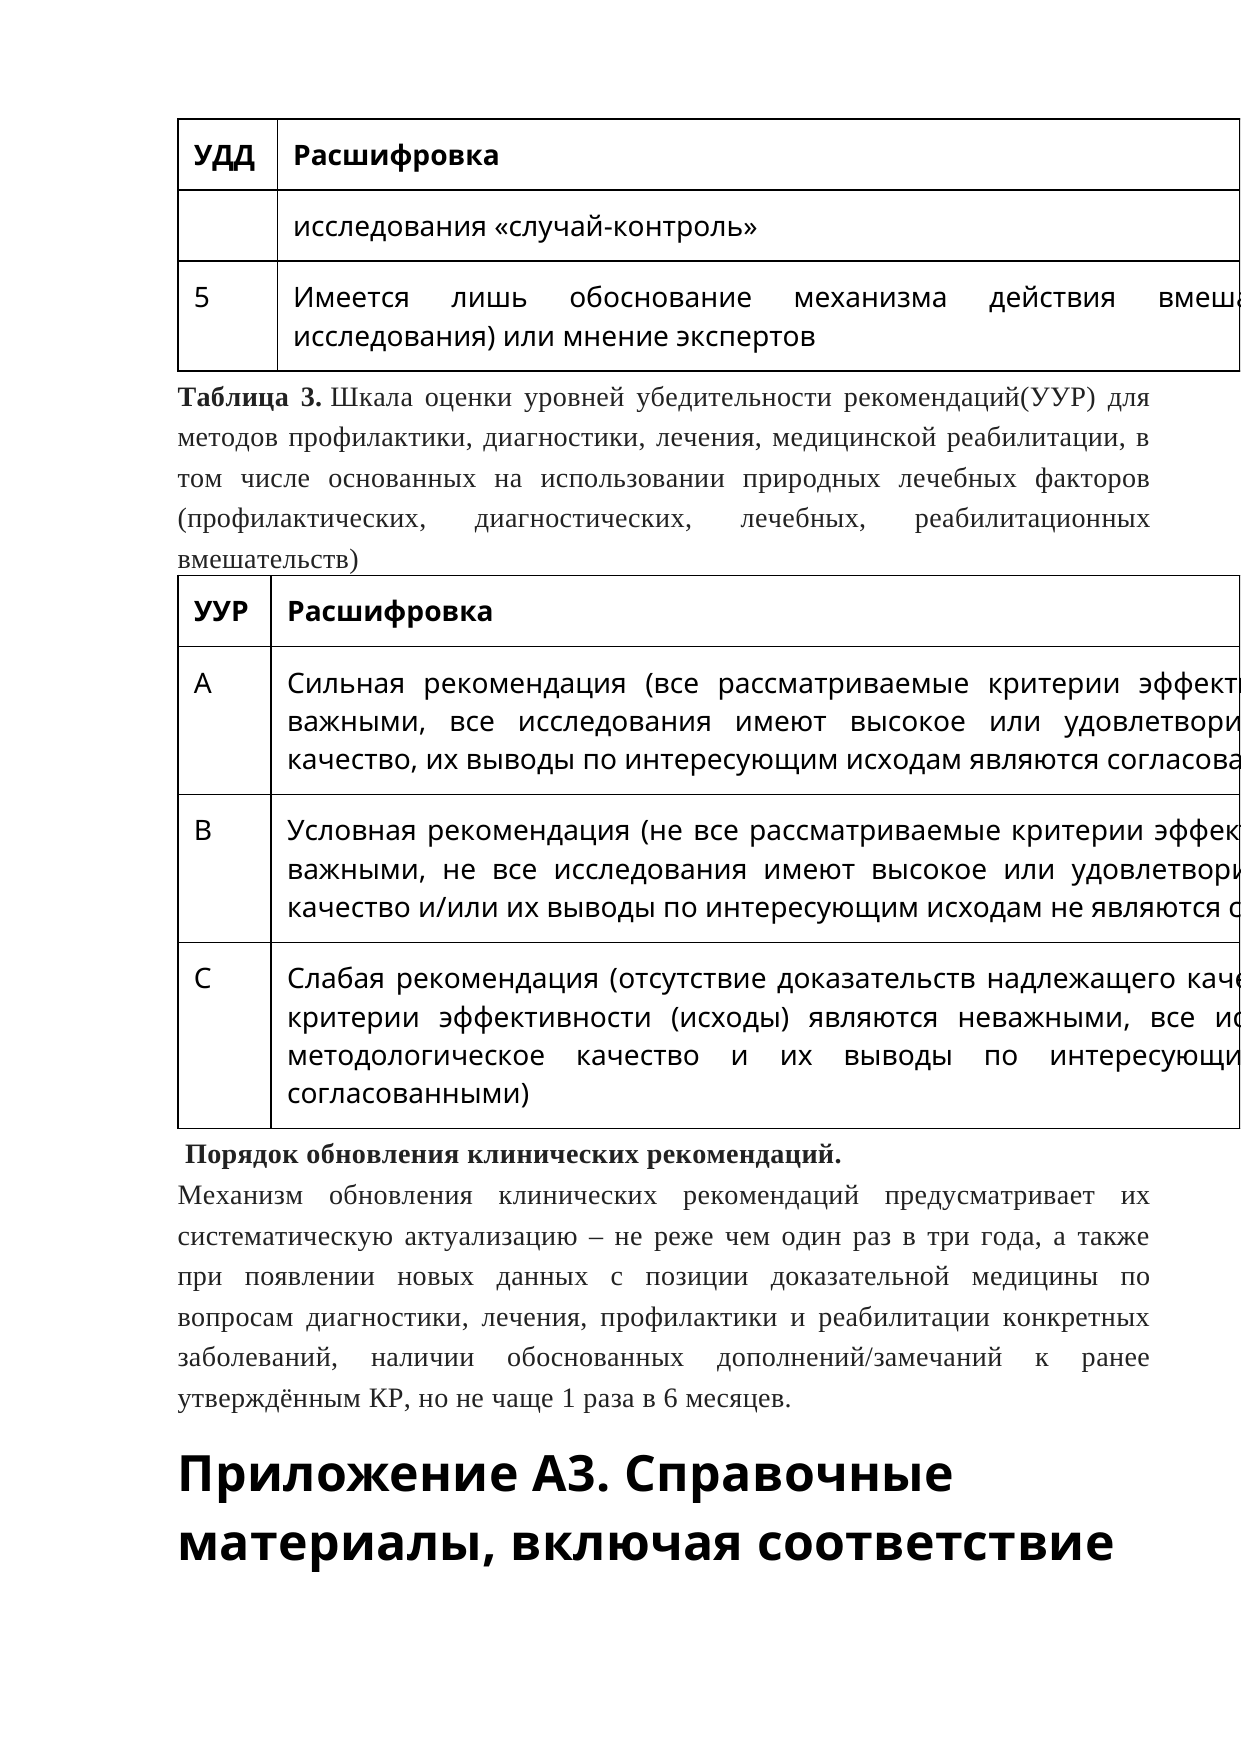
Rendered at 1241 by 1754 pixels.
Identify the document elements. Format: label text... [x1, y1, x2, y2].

table_cell 5 [179, 262, 277, 370]
table_header Расшифровка [278, 120, 1239, 189]
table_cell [278, 191, 1239, 260]
table_cell C [179, 943, 270, 1127]
table_cell Слабая рекомендация (отсутствие доказательств надлежащего качества (все рассматриваемые критерии эффективности (исходы) являются неважными, все исследования имеют низкое методологическое качество и их выводы по интересующим исходам не являются согласованными) [272, 943, 1239, 1127]
table_header УДД [179, 120, 277, 189]
table_header УУР [179, 576, 270, 646]
text Механизм обновления клинических рекомендаций предусматривает их систематическую актуализацию – не реже чем один раз в три года, а также при появлении новых данных с позиции доказательной медицины по вопросам диагностики, лечения, профилактики и реабилитации конкретных заболеваний, наличии обоснованных дополнений/замечаний к ранее утверждённым КР, но не чаще 1 раза в 6 месяцев. [177, 1170, 1152, 1413]
table_cell B [179, 795, 270, 941]
table_header Расшифровка [272, 576, 1239, 646]
text Порядок обновления клинических рекомендаций. [177, 1129, 1152, 1170]
table_cell 4 [179, 191, 277, 260]
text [177, 1438, 1152, 1575]
table_cell Сильная рекомендация (все рассматриваемые критерии эффективности (исходы) являются важными, все исследования имеют высокое или удовлетворительное методологическое качество, их выводы по интересующим исходам являются согласованными) [272, 647, 1239, 793]
table_cell Условная рекомендация (не все рассматриваемые критерии эффективности (исходы) являются важными, не все исследования имеют высокое или удовлетворительное методологическое качество и/или их выводы по интересующим исходам не являются согласованными) [272, 795, 1239, 941]
table_cell Имеется лишь обоснование механизма действия вмешательства (доклинические исследования) или мнение экспертов [278, 262, 1239, 370]
table_cell A [179, 647, 270, 793]
text Таблица 3. Шкала оценки уровней убедительности рекомендаций(УУР) для методов профилактики, диагностики, лечения, медицинской реабилитации, в том числе основанных на использовании природных лечебных факторов (профилактических, диагностических, лечебных, реабилитационных вмешательств) [177, 372, 1152, 574]
